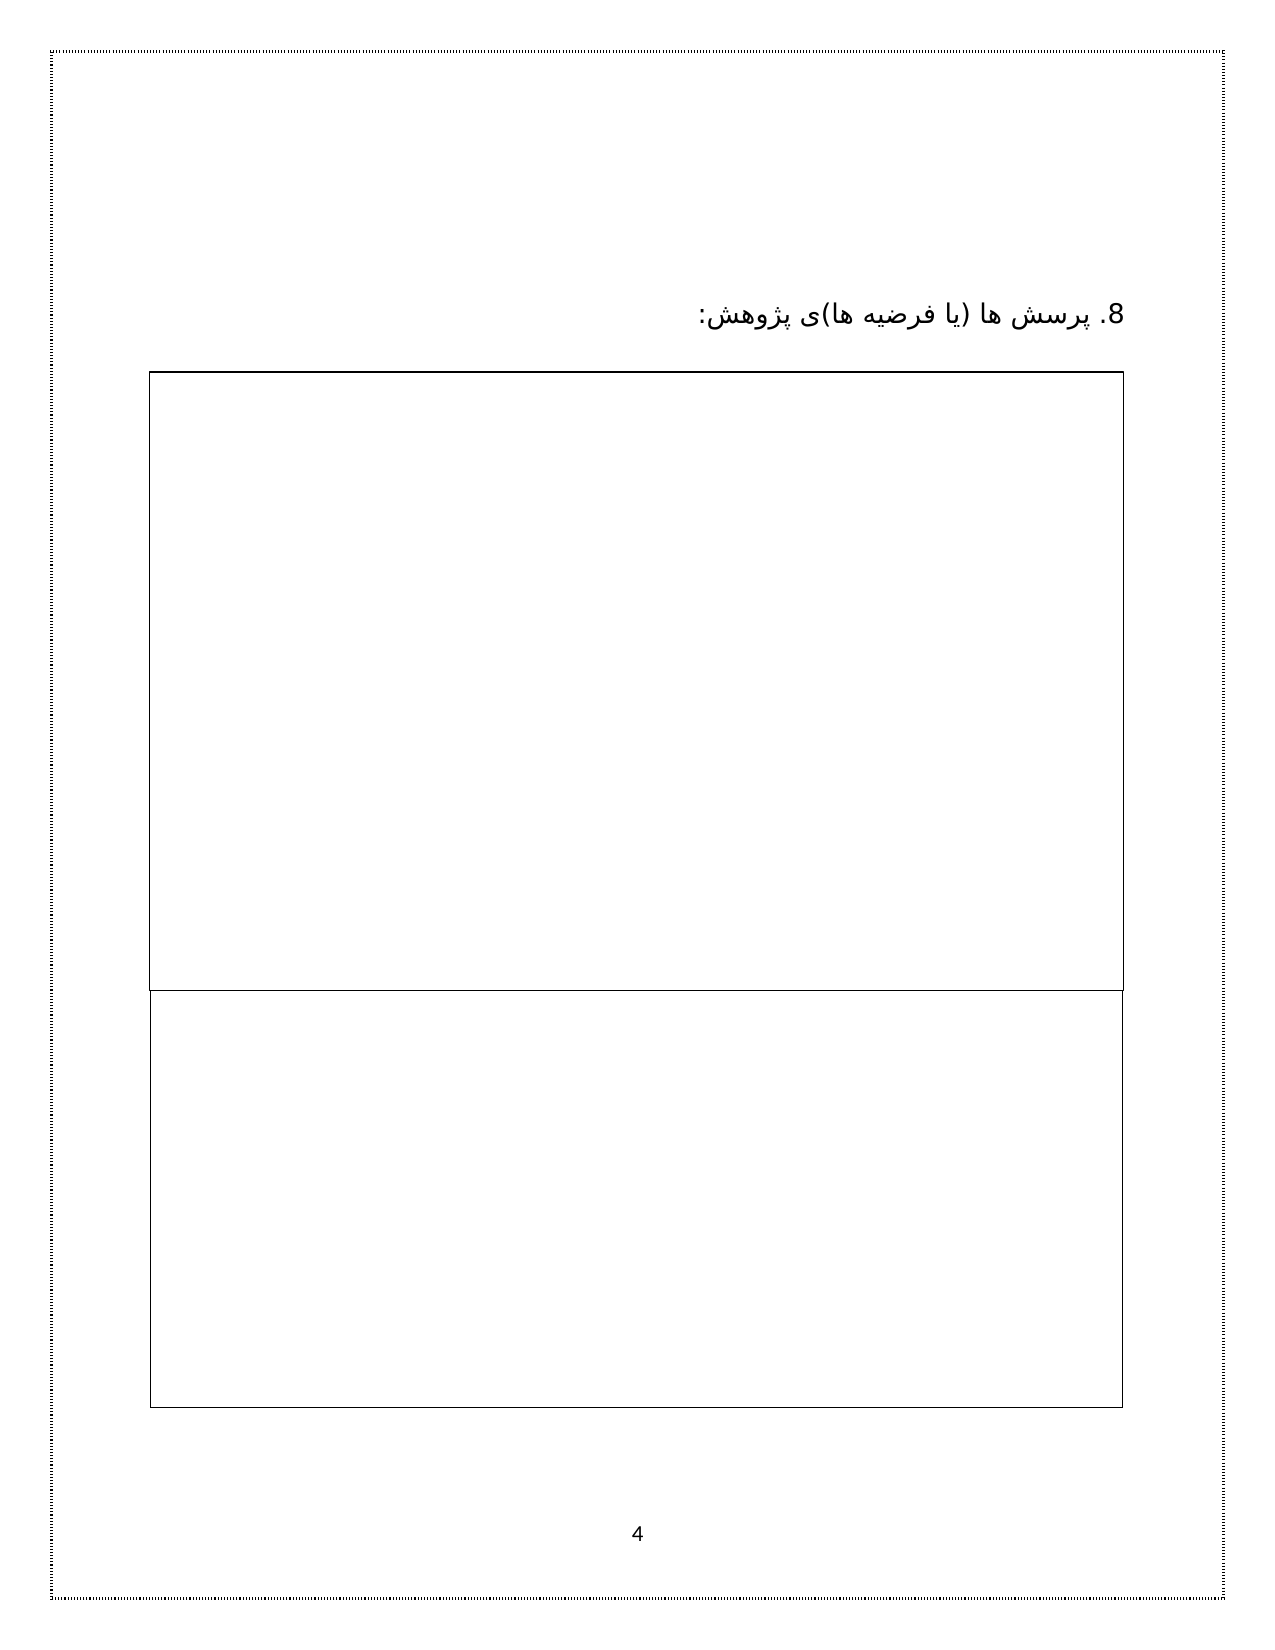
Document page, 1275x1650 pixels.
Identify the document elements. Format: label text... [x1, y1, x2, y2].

table_header [151, 991, 1122, 1407]
text 8. پرسش ها (یا فرضیه ها)ی پژوهش: [150, 299, 1125, 330]
